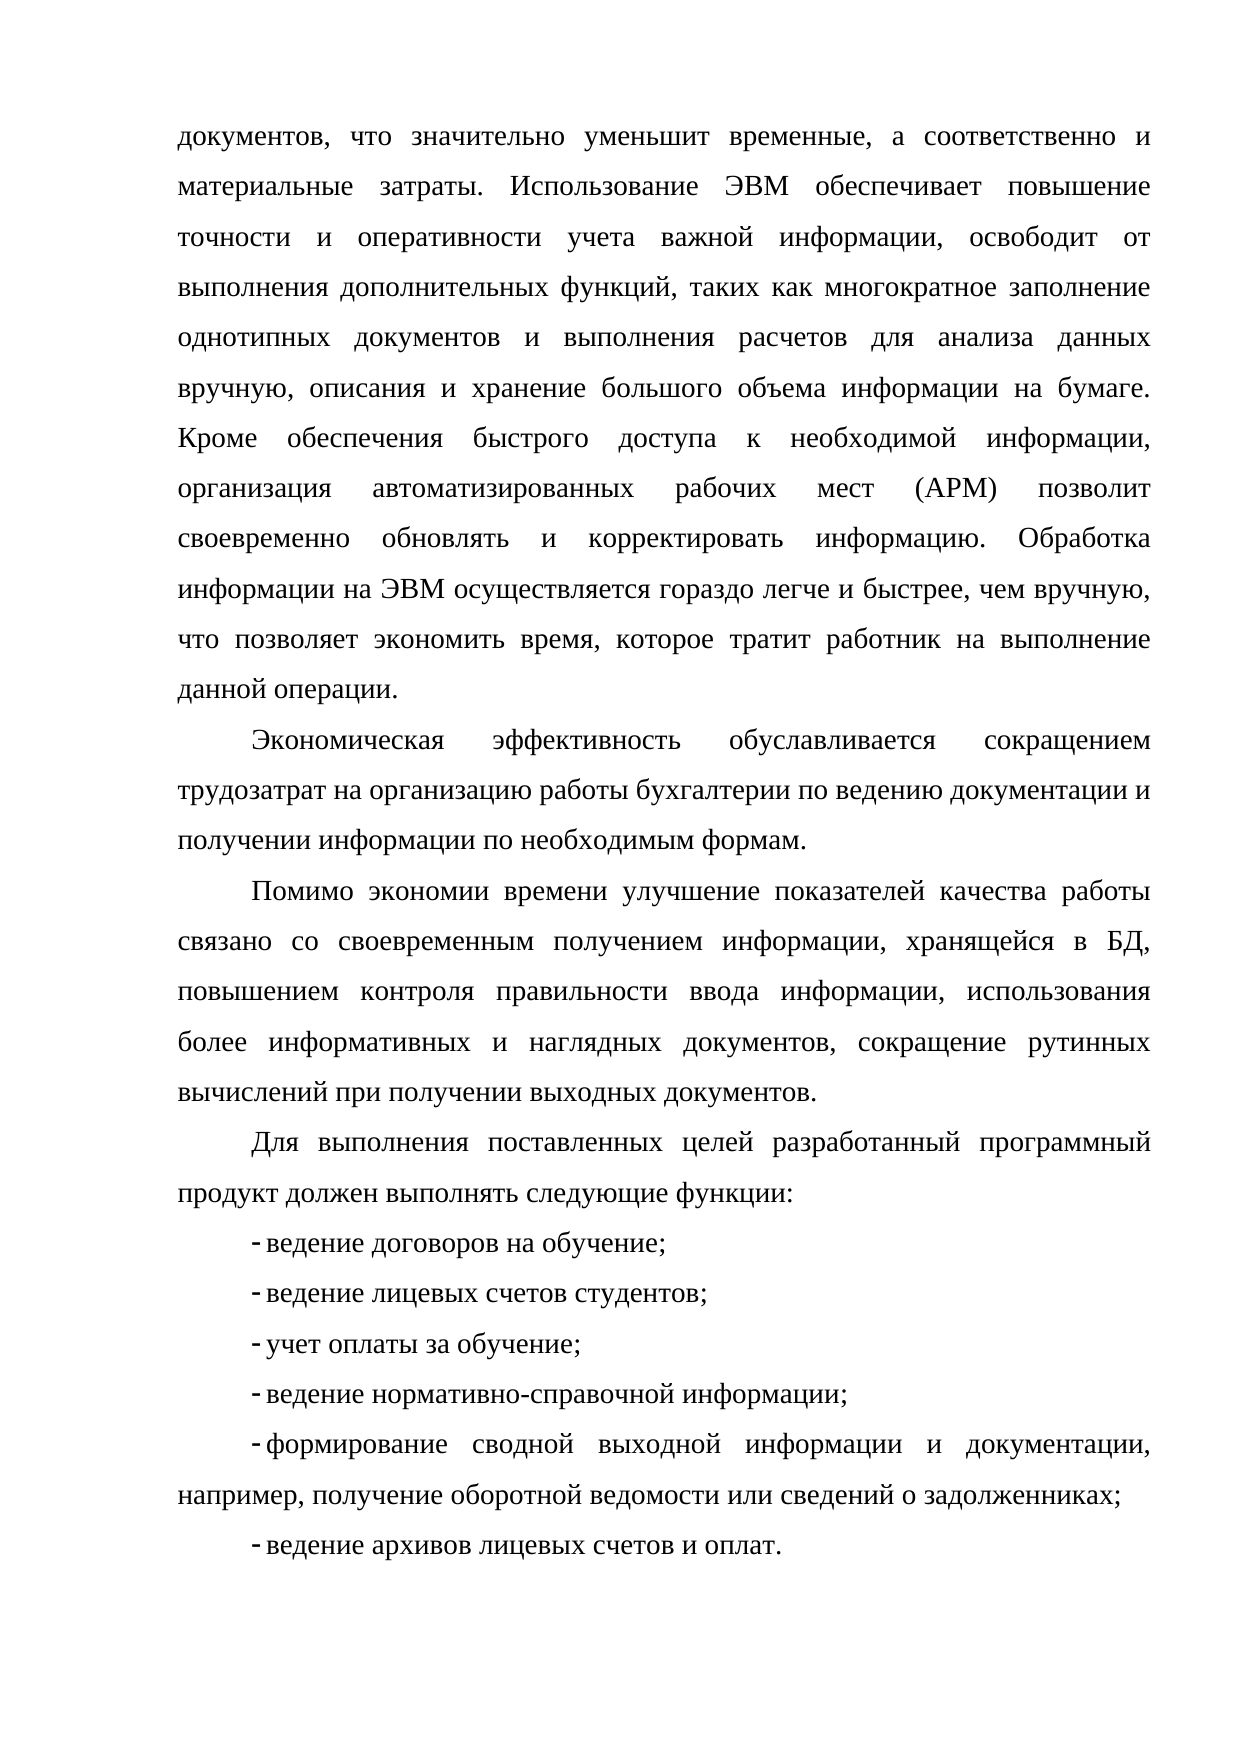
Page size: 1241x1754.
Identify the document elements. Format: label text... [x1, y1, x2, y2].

list ведение архивов лицевых счетов и оплат. [177, 1527, 1152, 1561]
text Помимо экономии времени улучшение показателей качества работы связано со своевременным получением информации, хранящейся в БД, повышением контроля правильности ввода информации, использования более информативных и наглядных документов, сокращение рутинных вычислений при получении выходных документов. [177, 873, 1152, 1108]
list ведение нормативно-справочной информации; [177, 1376, 1152, 1410]
list ведение лицевых счетов студентов; [177, 1275, 1152, 1309]
text Экономическая эффективность обуславливается сокращением трудозатрат на организацию работы бухгалтерии по ведению документации и получении информации по необходимым формам. [177, 722, 1152, 856]
list формирование сводной выходной информации и документации, например, получение оборотной ведомости или сведений о задолженниках; [177, 1427, 1152, 1511]
text Для выполнения поставленных целей разработанный программный продукт должен выполнять следующие функции: [177, 1124, 1152, 1208]
list ведение договоров на обучение; [177, 1225, 1152, 1259]
list учет оплаты за обучение; [177, 1326, 1152, 1359]
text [177, 118, 1152, 705]
